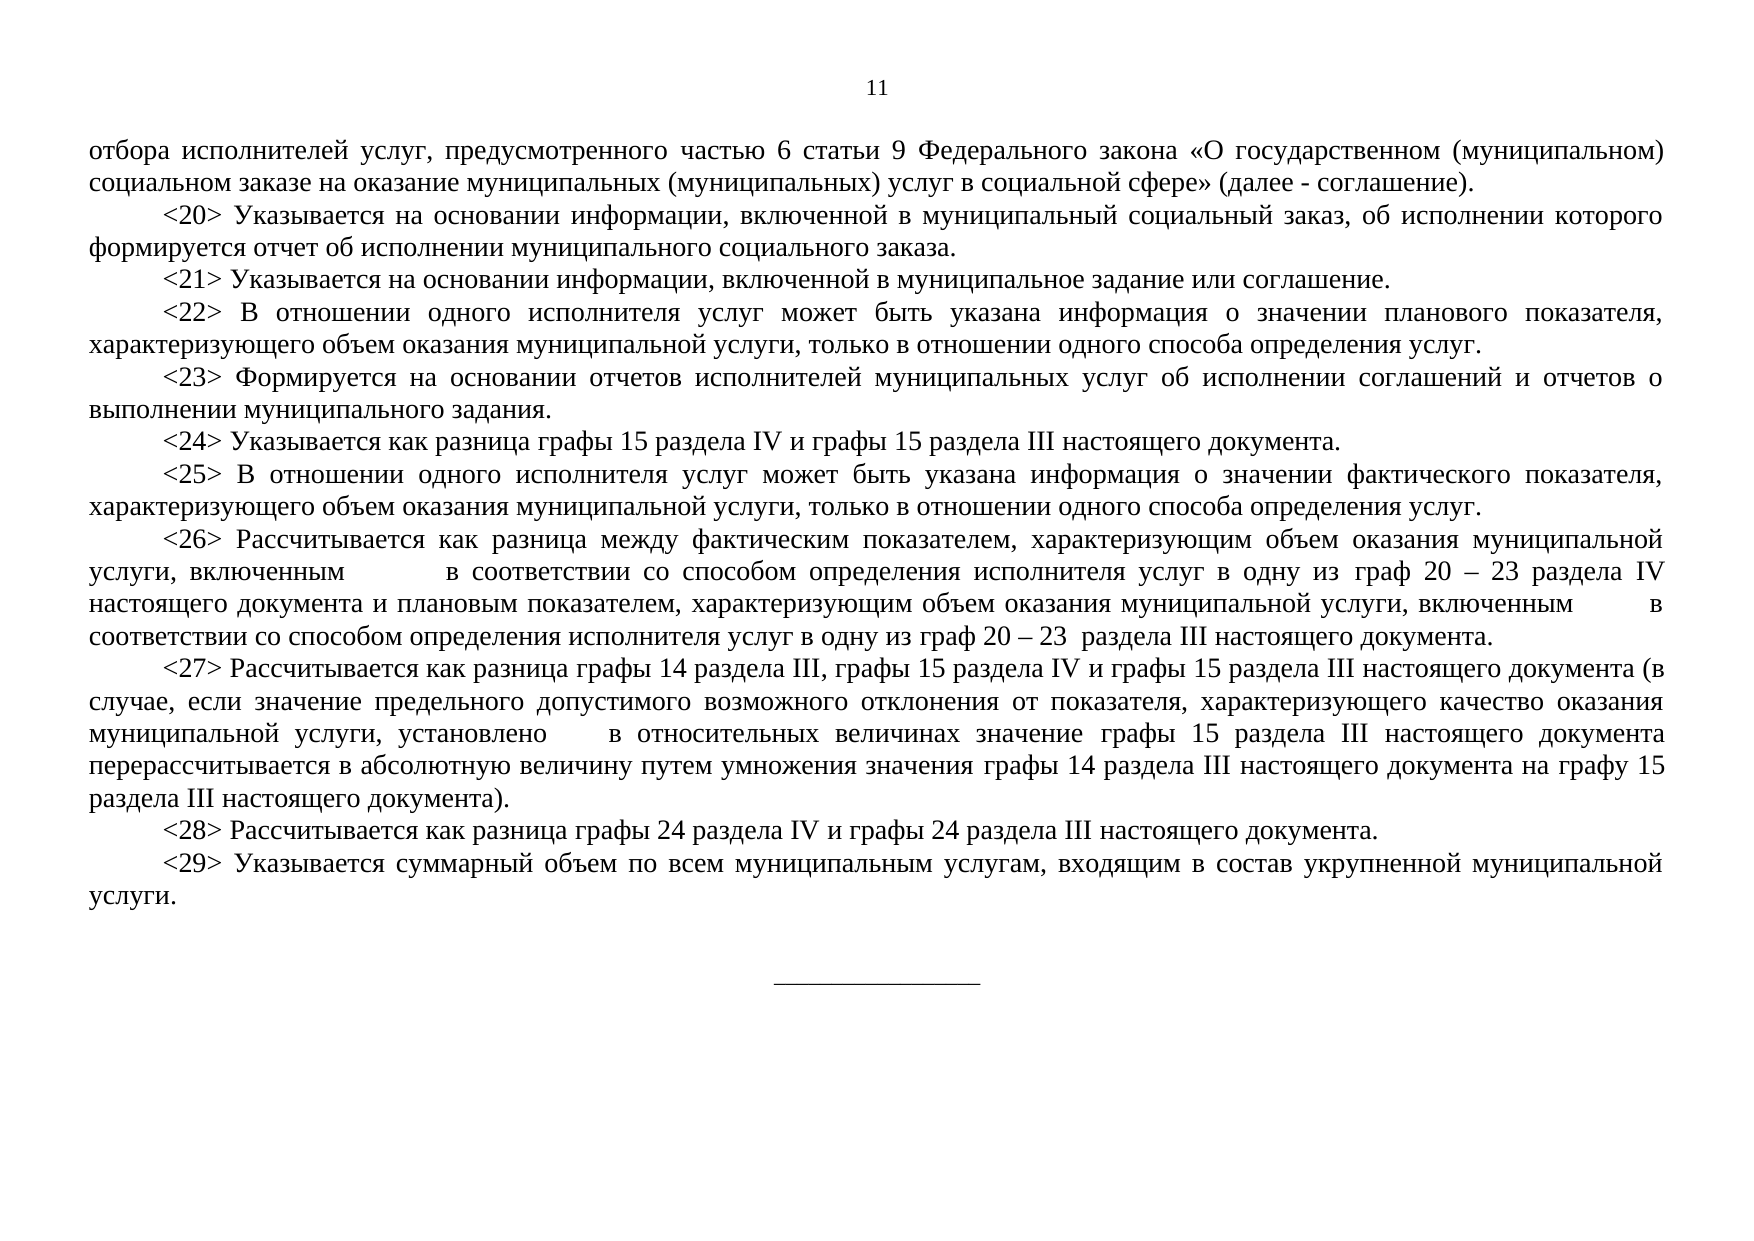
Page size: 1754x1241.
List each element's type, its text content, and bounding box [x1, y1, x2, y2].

text <22> В отношении одного исполнителя услуг может быть указана информация о значении планового показателя, характеризующего объем оказания муниципальной услуги, только в отношении одного способа определения услуг. [89, 295, 1665, 360]
text <21> Указывается на основании информации, включенной в муниципальное задание или соглашение. [89, 262, 1665, 295]
text <29> Указывается суммарный объем по всем муниципальным услугам, входящим в состав укрупненной муниципальной услуги. [89, 846, 1665, 910]
text <28> Рассчитывается как разница графы 24 раздела IV и графы 24 раздела III настоящего документа. [89, 813, 1665, 846]
text <24> Указывается как разница графы 15 раздела IV и графы 15 раздела III настоящего документа. [89, 424, 1665, 457]
text <27> Рассчитывается как разница графы 14 раздела III, графы 15 раздела IV и графы 15 раздела III настоящего документа (в случае, если значение предельного допустимого возможного отклонения от показателя, характеризующего качество оказания муниципальной услуги, установлено в относительных величинах значение графы 15 раздела III настоящего документа перерассчитывается в абсолютную величину путем умножения значения графы 14 раздела III настоящего документа на графу 15 раздела III настоящего документа). [89, 651, 1665, 813]
text <26> Рассчитывается как разница между фактическим показателем, характеризующим объем оказания муниципальной услуги, включенным в соответствии со способом определения исполнителя услуг в одну из граф 20 – 23 раздела IV настоящего документа и плановым показателем, характеризующим объем оказания муниципальной услуги, включенным в соответствии со способом определения исполнителя услуг в одну из граф 20 – 23 раздела III настоящего документа. [89, 522, 1665, 651]
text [89, 133, 1665, 198]
text __________________ [89, 961, 1665, 988]
text <25> В отношении одного исполнителя услуг может быть указана информация о значении фактического показателя, характеризующего объем оказания муниципальной услуги, только в отношении одного способа определения услуг. [89, 457, 1665, 522]
text <20> Указывается на основании информации, включенной в муниципальный социальный заказ, об исполнении которого формируется отчет об исполнении муниципального социального заказа. [89, 198, 1665, 262]
text <23> Формируется на основании отчетов исполнителей муниципальных услуг об исполнении соглашений и отчетов о выполнении муниципального задания. [89, 360, 1665, 424]
